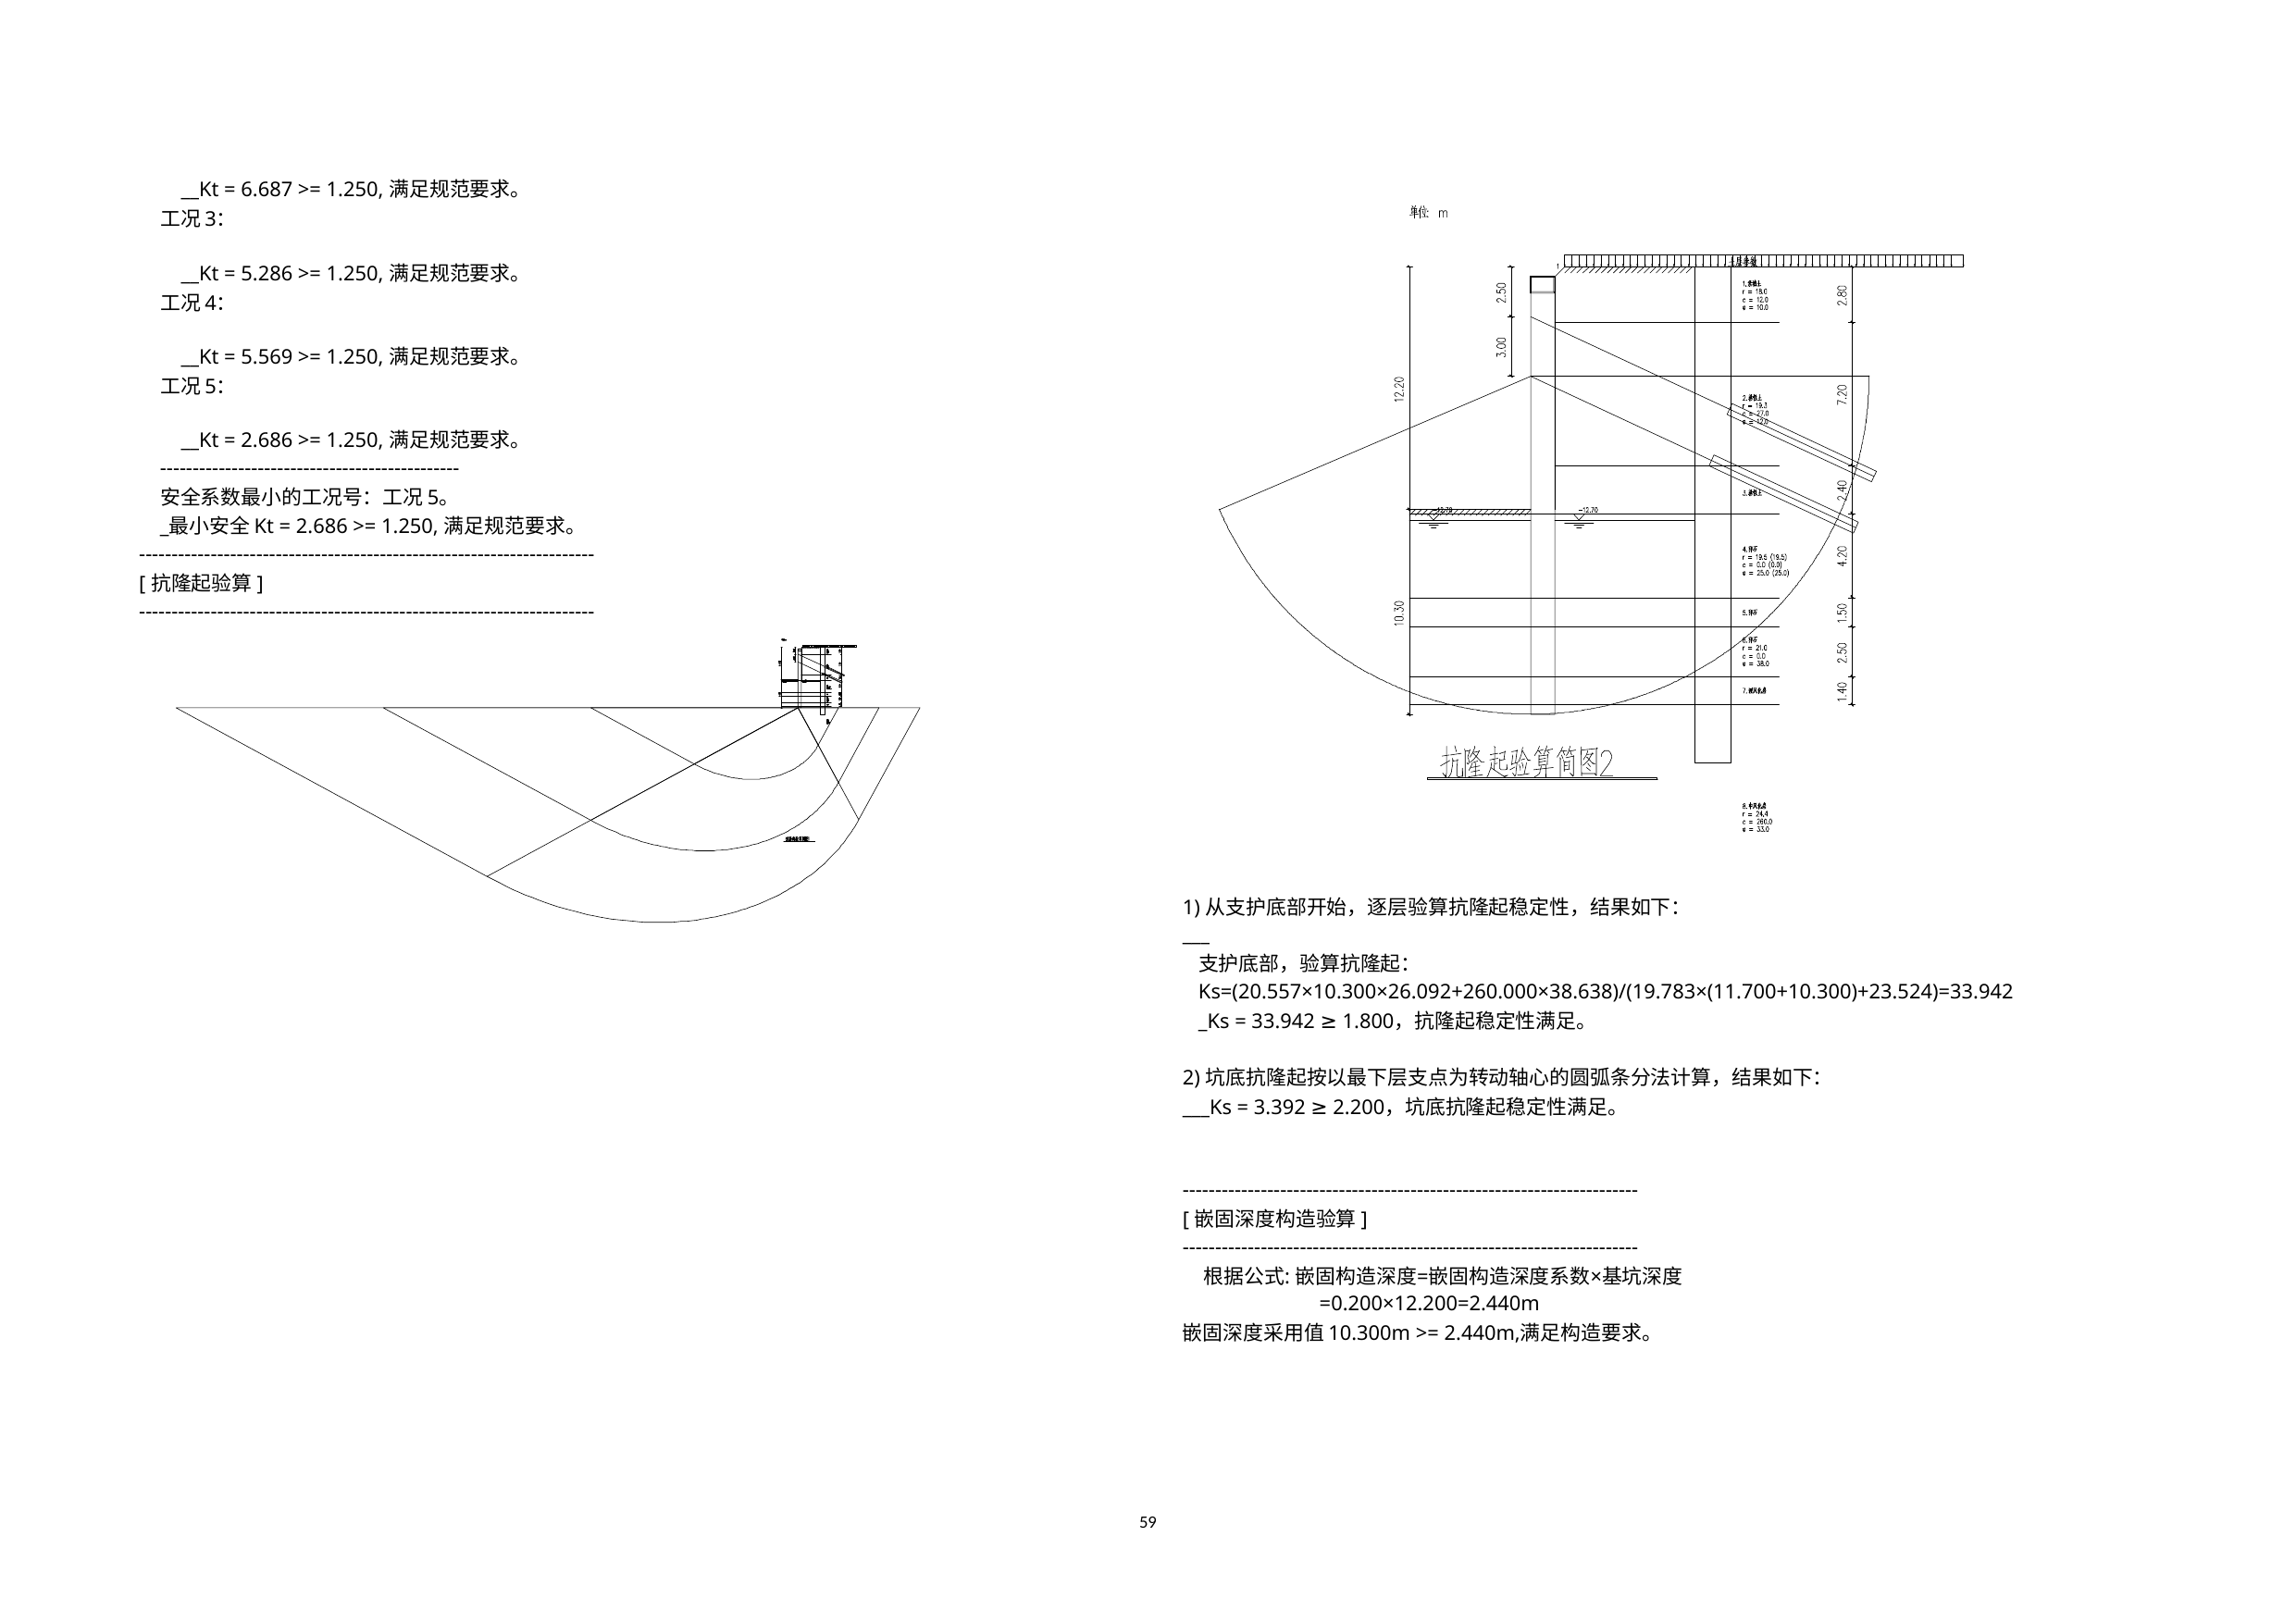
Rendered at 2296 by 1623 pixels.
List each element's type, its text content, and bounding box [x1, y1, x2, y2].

text ---------------------------------------------------------------------- [1183, 1175, 2156, 1203]
text 安全系数最小的工况号：工况5。 [139, 481, 1113, 510]
text _最小安全Kt = 2.686 >= 1.250, 满足规范要求。 [139, 510, 1113, 539]
text 2) 坑底抗隆起按以最下层支点为转动轴心的圆弧条分法计算，结果如下： [1183, 1061, 2156, 1091]
text 工况3： [139, 203, 1113, 232]
text __Kt = 5.286 >= 1.250, 满足规范要求。 [139, 257, 1113, 286]
text Ks=(20.557×10.300×26.092+260.000×38.638)/(19.783×(11.700+10.300)+23.524)=33.942 [1183, 977, 2156, 1005]
text __Kt = 6.687 >= 1.250, 满足规范要求。 [139, 173, 1113, 203]
text ---------------------------------------------------------------------- [139, 597, 1113, 624]
text [ 嵌固深度构造验算 ] [1183, 1203, 2156, 1233]
text ---------------------------------------------------------------------- [1183, 1233, 2156, 1260]
text 工况5： [139, 370, 1113, 399]
text ___Ks = 3.392 ≥ 2.200，坑底抗隆起稳定性满足。 [1183, 1091, 2156, 1121]
text =0.200×12.200=2.440m [1183, 1289, 2156, 1317]
text 支护底部，验算抗隆起： [1183, 948, 2156, 977]
text 根据公式: 嵌固构造深度=嵌固构造深度系数×基坑深度 [1183, 1260, 2156, 1289]
text 工况4： [139, 286, 1113, 316]
text 嵌固深度采用值10.300m >= 2.440m,满足构造要求。 [1183, 1317, 2156, 1346]
text ---------------------------------------------------------------------- [139, 539, 1113, 567]
text ---------------------------------------------- [139, 453, 1113, 481]
text __Kt = 5.569 >= 1.250, 满足规范要求。 [139, 341, 1113, 370]
text _Ks = 33.942 ≥ 1.800，抗隆起稳定性满足。 [1183, 1005, 2156, 1034]
text __Kt = 2.686 >= 1.250, 满足规范要求。 [139, 424, 1113, 453]
text [ 抗隆起验算 ] [139, 567, 1113, 597]
text ___ [1183, 920, 2156, 948]
text 1) 从支护底部开始，逐层验算抗隆起稳定性，结果如下： [1183, 891, 2156, 920]
